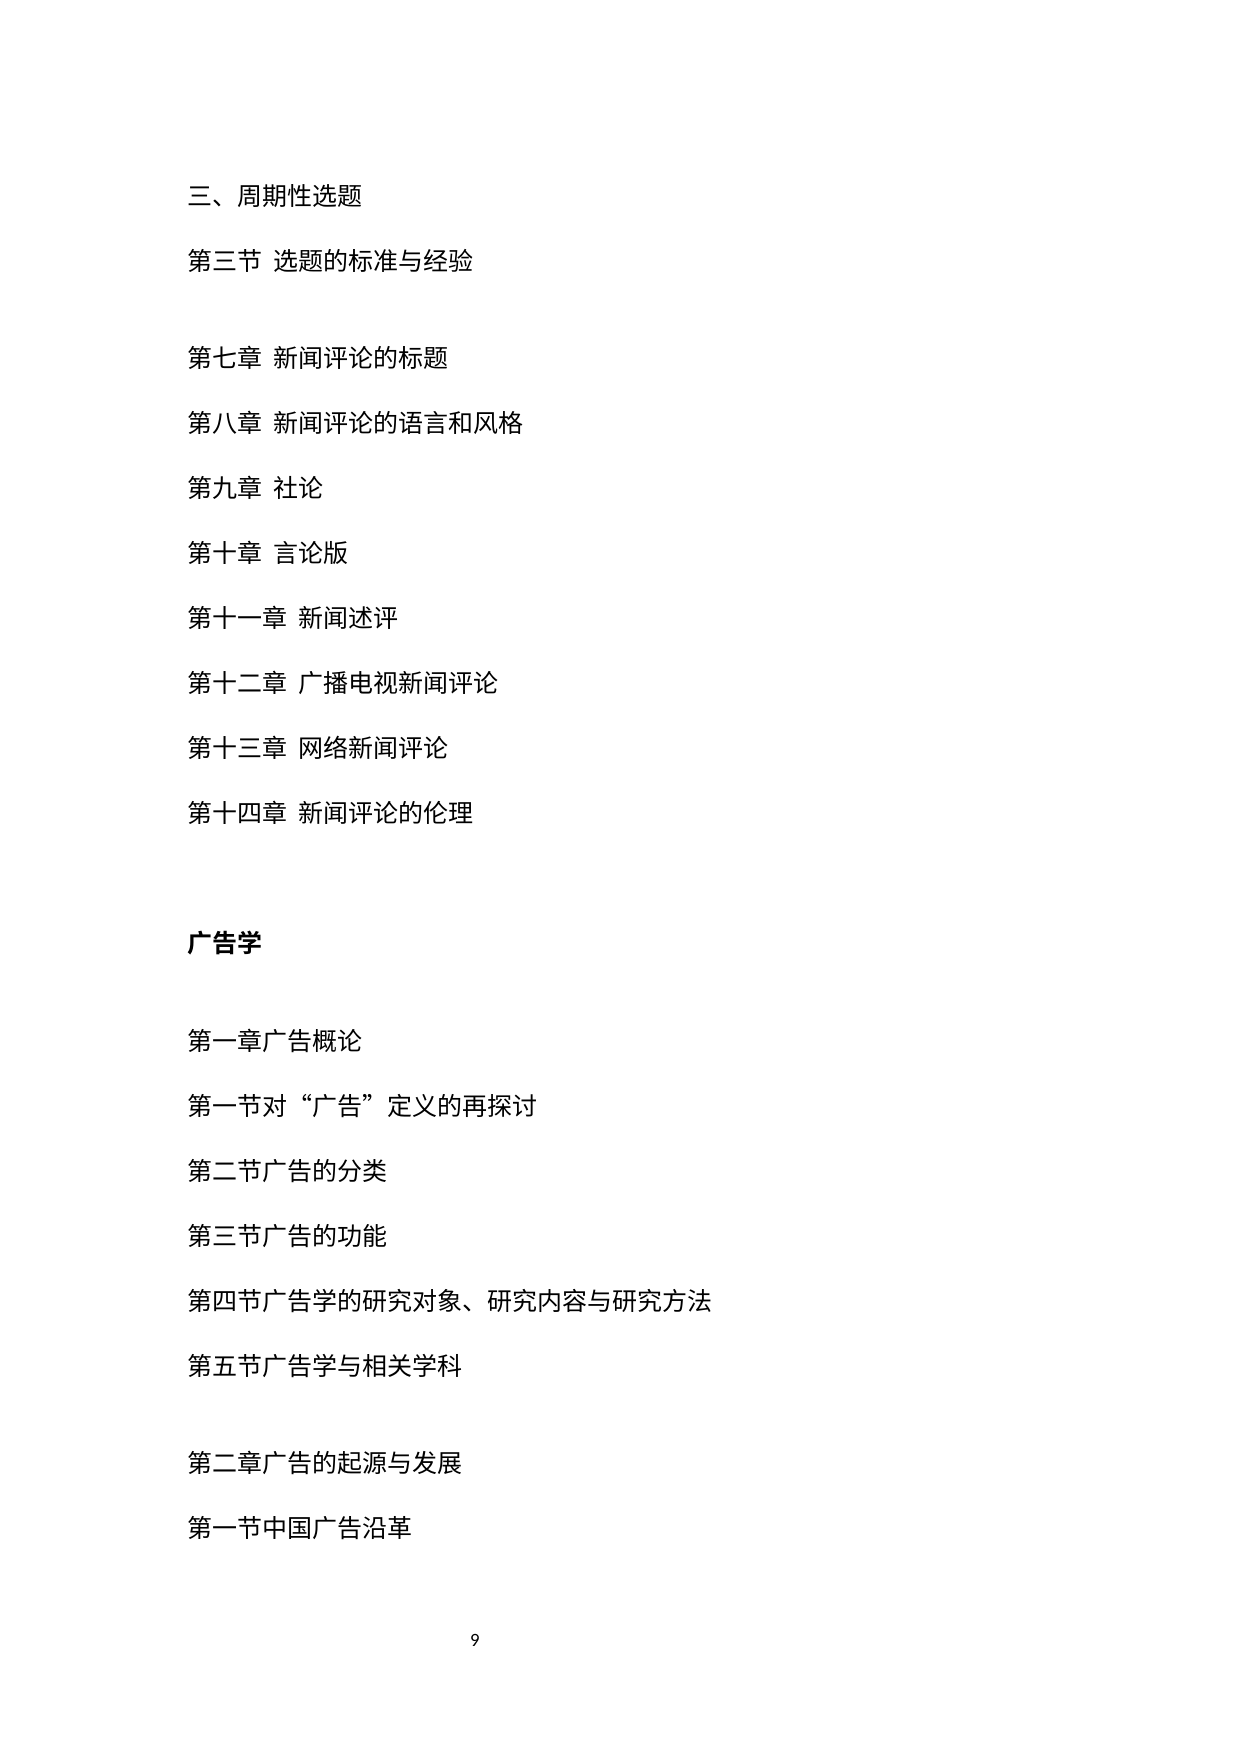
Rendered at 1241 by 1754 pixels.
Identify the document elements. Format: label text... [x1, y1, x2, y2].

text 三、周期性选题 [187, 162, 1053, 227]
list 第一章广告概论 [187, 1007, 1053, 1072]
text 第三节 选题的标准与经验 [187, 227, 1053, 292]
text 第十三章 网络新闻评论 [187, 714, 1053, 779]
text 第十二章 广播电视新闻评论 [187, 649, 1053, 714]
text 第二章广告的起源与发展 [187, 1429, 1053, 1494]
text 第一节对“广告”定义的再探讨 [187, 1072, 1053, 1137]
text 广告学 [187, 909, 1053, 974]
text 第十四章 新闻评论的伦理 [187, 779, 1053, 844]
text 第九章 社论 [187, 454, 1053, 519]
text 第七章 新闻评论的标题 [187, 324, 1053, 389]
text 第四节广告学的研究对象、研究内容与研究方法 [187, 1267, 1053, 1332]
text 第十章 言论版 [187, 519, 1053, 584]
text 第五节广告学与相关学科 [187, 1332, 1053, 1397]
text 第二节广告的分类 [187, 1137, 1053, 1202]
text 第一节中国广告沿革 [187, 1494, 1053, 1559]
text 第十一章 新闻述评 [187, 584, 1053, 649]
text 第八章 新闻评论的语言和风格 [187, 389, 1053, 454]
text 第三节广告的功能 [187, 1202, 1053, 1267]
